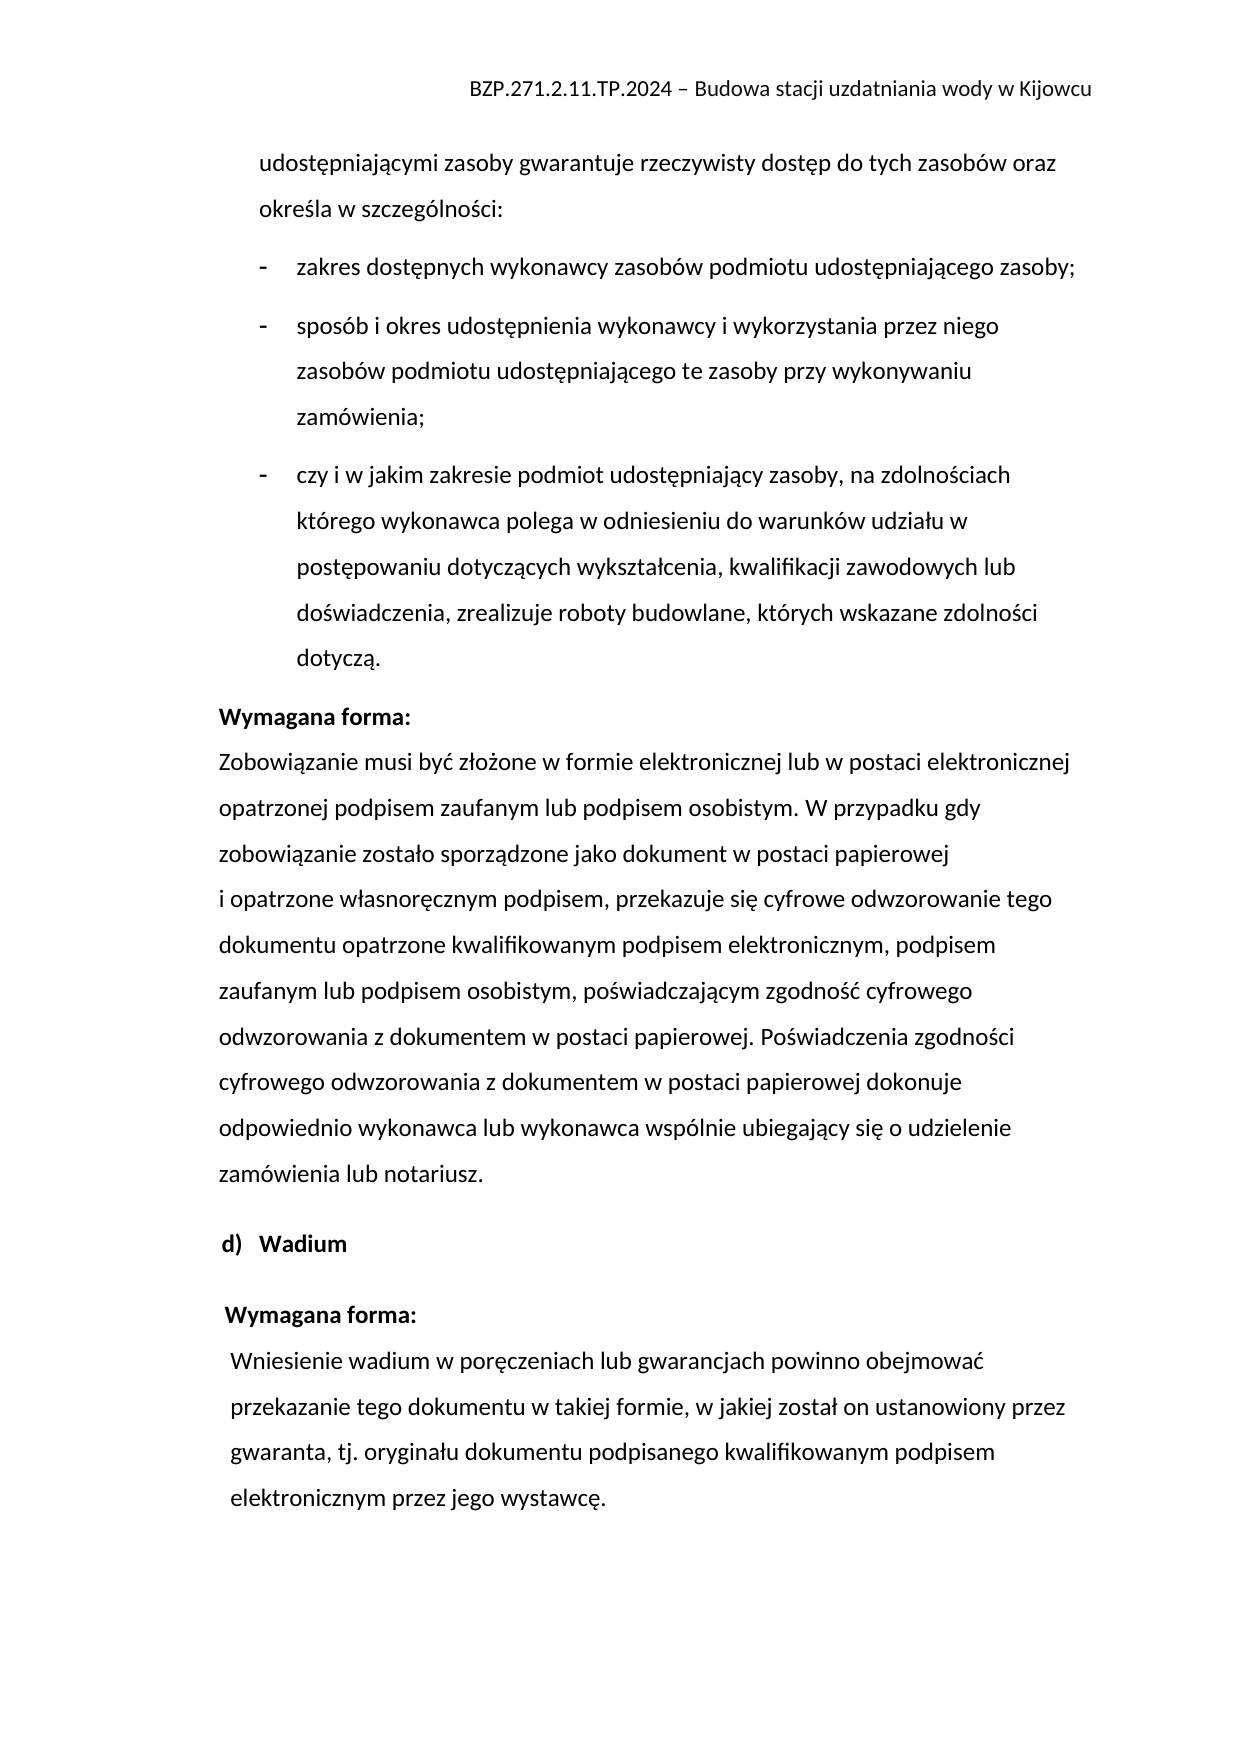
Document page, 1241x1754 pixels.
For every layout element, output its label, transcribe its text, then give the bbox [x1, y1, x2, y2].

text Wniesienie wadium w poręczeniach lub gwarancjach powinno obejmować przekazanie tego dokumentu w takiej formie, w jakiej został on ustanowiony przez gwaranta, tj. oryginału dokumentu podpisanego kwalifikowanym podpisem elektronicznym przez jego wystawcę. [230, 1345, 1091, 1513]
text Zobowiązanie musi być złożone w formie elektronicznej lub w postaci elektronicznej opatrzonej podpisem zaufanym lub podpisem osobistym. W przypadku gdy zobowiązanie zostało sporządzone jako dokument w postaci papierowej i opatrzone własnoręcznym podpisem, przekazuje się cyfrowe odwzorowanie tego dokumentu opatrzone kwalifikowanym podpisem elektronicznym, podpisem zaufanym lub podpisem osobistym, poświadczającym zgodność cyfrowego odwzorowania z dokumentem w postaci papierowej. Poświadczenia zgodności cyfrowego odwzorowania z dokumentem w postaci papierowej dokonuje odpowiednio wykonawca lub wykonawca wspólnie ubiegający się o udzielenie zamówienia lub notariusz. [218, 746, 1091, 1188]
list czy i w jakim zakresie podmiot udostępniający zasoby, na zdolnościach którego wykonawca polega w odniesieniu do warunków udziału w postępowaniu dotyczących wykształcenia, kwalifikacji zawodowych lub doświadczenia, zrealizuje roboty budowlane, których wskazane zdolności dotyczą. [259, 459, 1091, 673]
list sposób i okres udostępnienia wykonawcy i wykorzystania przez niego zasobów podmiotu udostępniającego te zasoby przy wykonywaniu zamówienia; [259, 310, 1091, 432]
text Wymagana forma: [224, 1299, 1091, 1330]
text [259, 148, 1091, 224]
list zakres dostępnych wykonawcy zasobów podmiotu udostępniającego zasoby; [259, 252, 1091, 282]
list Wadium [221, 1229, 1104, 1259]
text Wymagana forma: [218, 701, 1091, 731]
